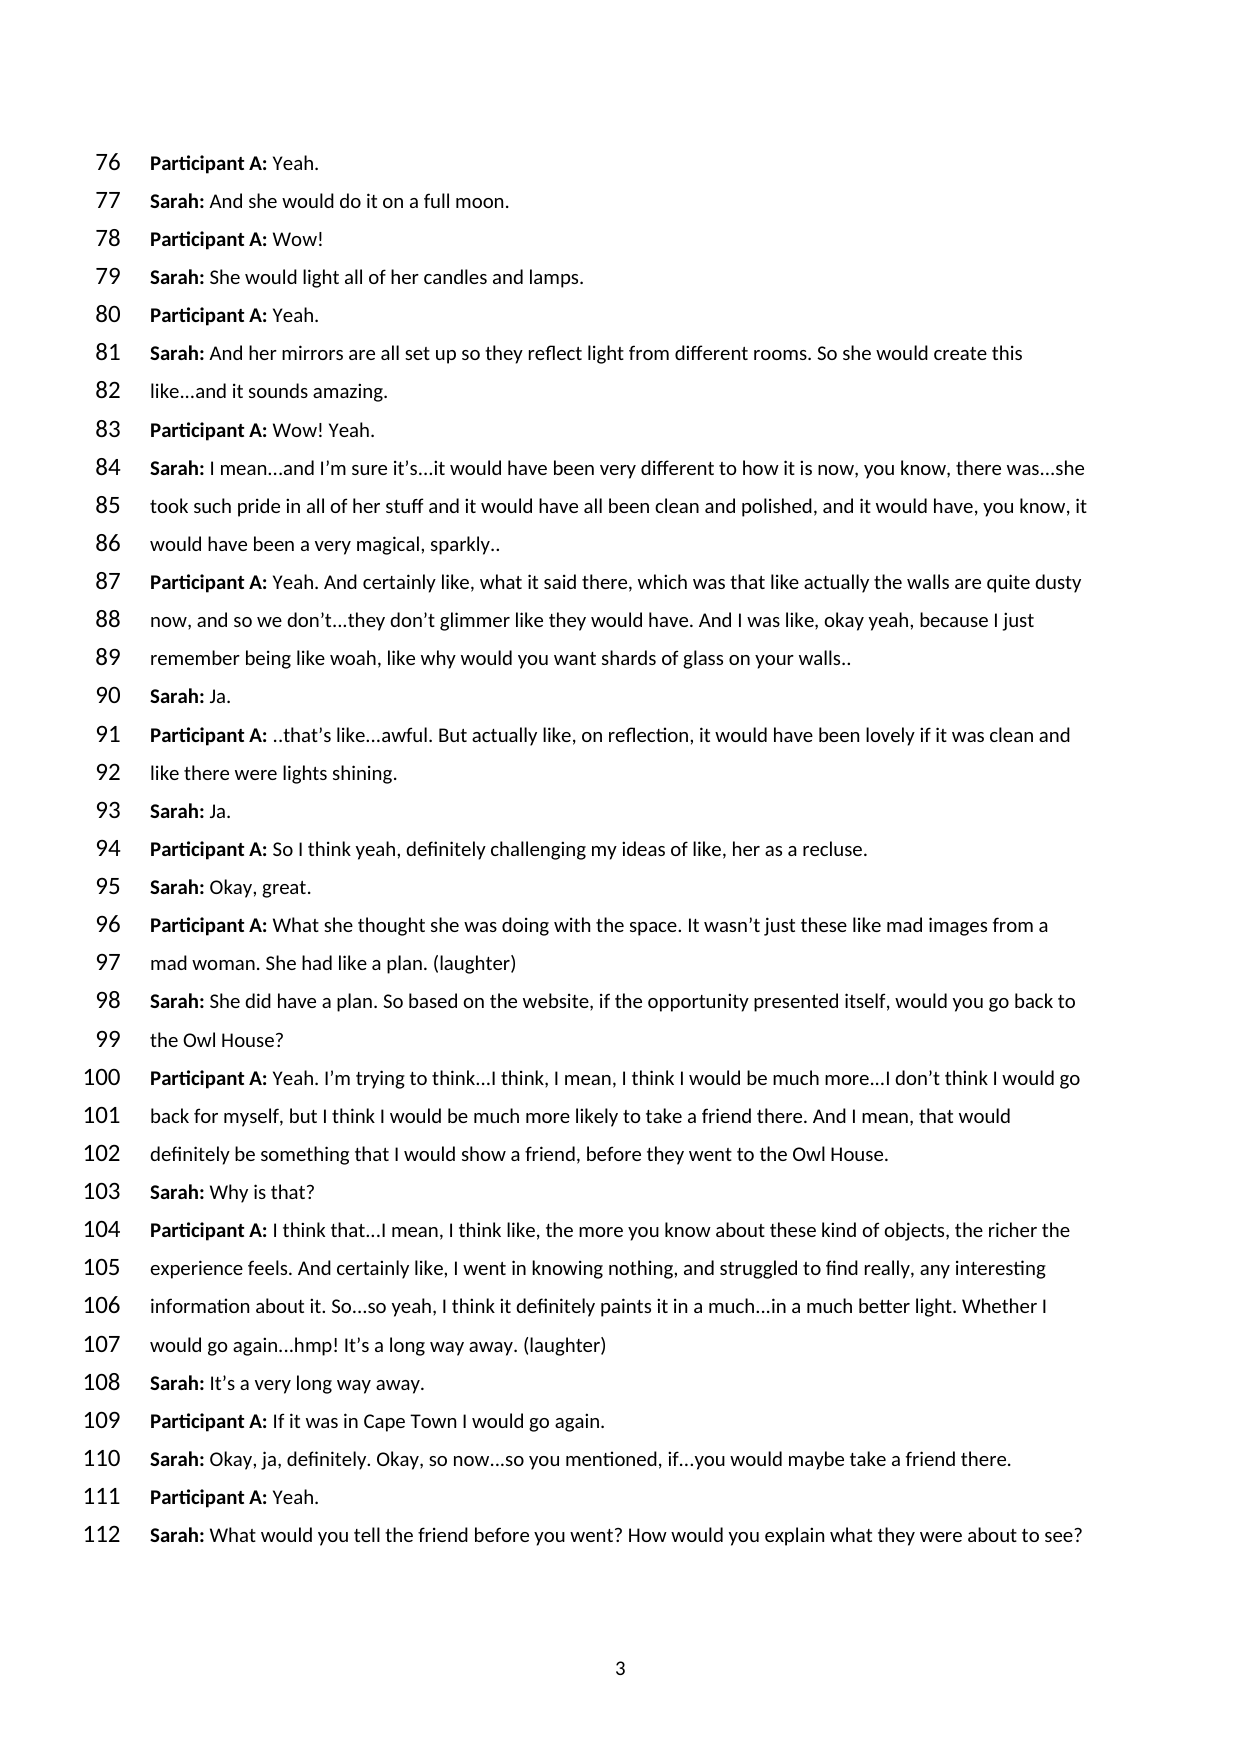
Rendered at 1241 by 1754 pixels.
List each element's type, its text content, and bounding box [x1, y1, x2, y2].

text Sarah: Okay, great. [150, 874, 1090, 900]
text Participant A: Yeah. And certainly like, what it said there, which was that like actually the walls are quite dusty now, and so we don’t...they don’t glimmer like they would have. And I was like, okay yeah, because I just remember being like woah, like why would you want shards of glass on your walls.. [150, 569, 1090, 671]
text Sarah: She would light all of her candles and lamps. [150, 264, 1090, 290]
text Sarah: Okay, ja, definitely. Okay, so now...so you mentioned, if...you would maybe take a friend there. [150, 1446, 1090, 1472]
text Participant A: Yeah. [150, 150, 1090, 175]
text Participant A: So I think yeah, definitely challenging my ideas of like, her as a recluse. [150, 836, 1090, 862]
text Participant A: If it was in Cape Town I would go again. [150, 1408, 1090, 1433]
text Sarah: And she would do it on a full moon. [150, 188, 1090, 213]
text Sarah: And her mirrors are all set up so they reflect light from different rooms. So she would create this like...and it sounds amazing. [150, 341, 1090, 404]
text Sarah: It’s a very long way away. [150, 1370, 1090, 1395]
text Sarah: Ja. [150, 684, 1090, 709]
text Participant A: I think that...I mean, I think like, the more you know about these kind of objects, the richer the experience feels. And certainly like, I went in knowing nothing, and struggled to find really, any interesting information about it. So...so yeah, I think it definitely paints it in a much...in a much better light. Whether I would go again...hmp! It’s a long way away. (laughter) [150, 1217, 1090, 1357]
text Participant A: What she thought she was doing with the space. It wasn’t just these like mad images from a mad woman. She had like a plan. (laughter) [150, 912, 1090, 976]
text Participant A: ..that’s like...awful. But actually like, on reflection, it would have been lovely if it was clean and like there were lights shining. [150, 722, 1090, 785]
text Participant A: Yeah. [150, 1484, 1090, 1510]
text Participant A: Wow! [150, 226, 1090, 252]
text Sarah: She did have a plan. So based on the website, if the opportunity presented itself, would you go back to the Owl House? [150, 989, 1090, 1052]
text Sarah: I mean...and I’m sure it’s...it would have been very different to how it is now, you know, there was...she took such pride in all of her stuff and it would have all been clean and polished, and it would have, you know, it would have been a very magical, sparkly.. [150, 455, 1090, 557]
text Sarah: What would you tell the friend before you went? How would you explain what they were about to see? [150, 1522, 1090, 1548]
text Participant A: Yeah. I’m trying to think...I think, I mean, I think I would be much more...I don’t think I would go back for myself, but I think I would be much more likely to take a friend there. And I mean, that would definitely be something that I would show a friend, before they went to the Owl House. [150, 1065, 1090, 1167]
text Participant A: Yeah. [150, 302, 1090, 328]
text Participant A: Wow! Yeah. [150, 417, 1090, 442]
text Sarah: Ja. [150, 798, 1090, 823]
text Sarah: Why is that? [150, 1179, 1090, 1205]
